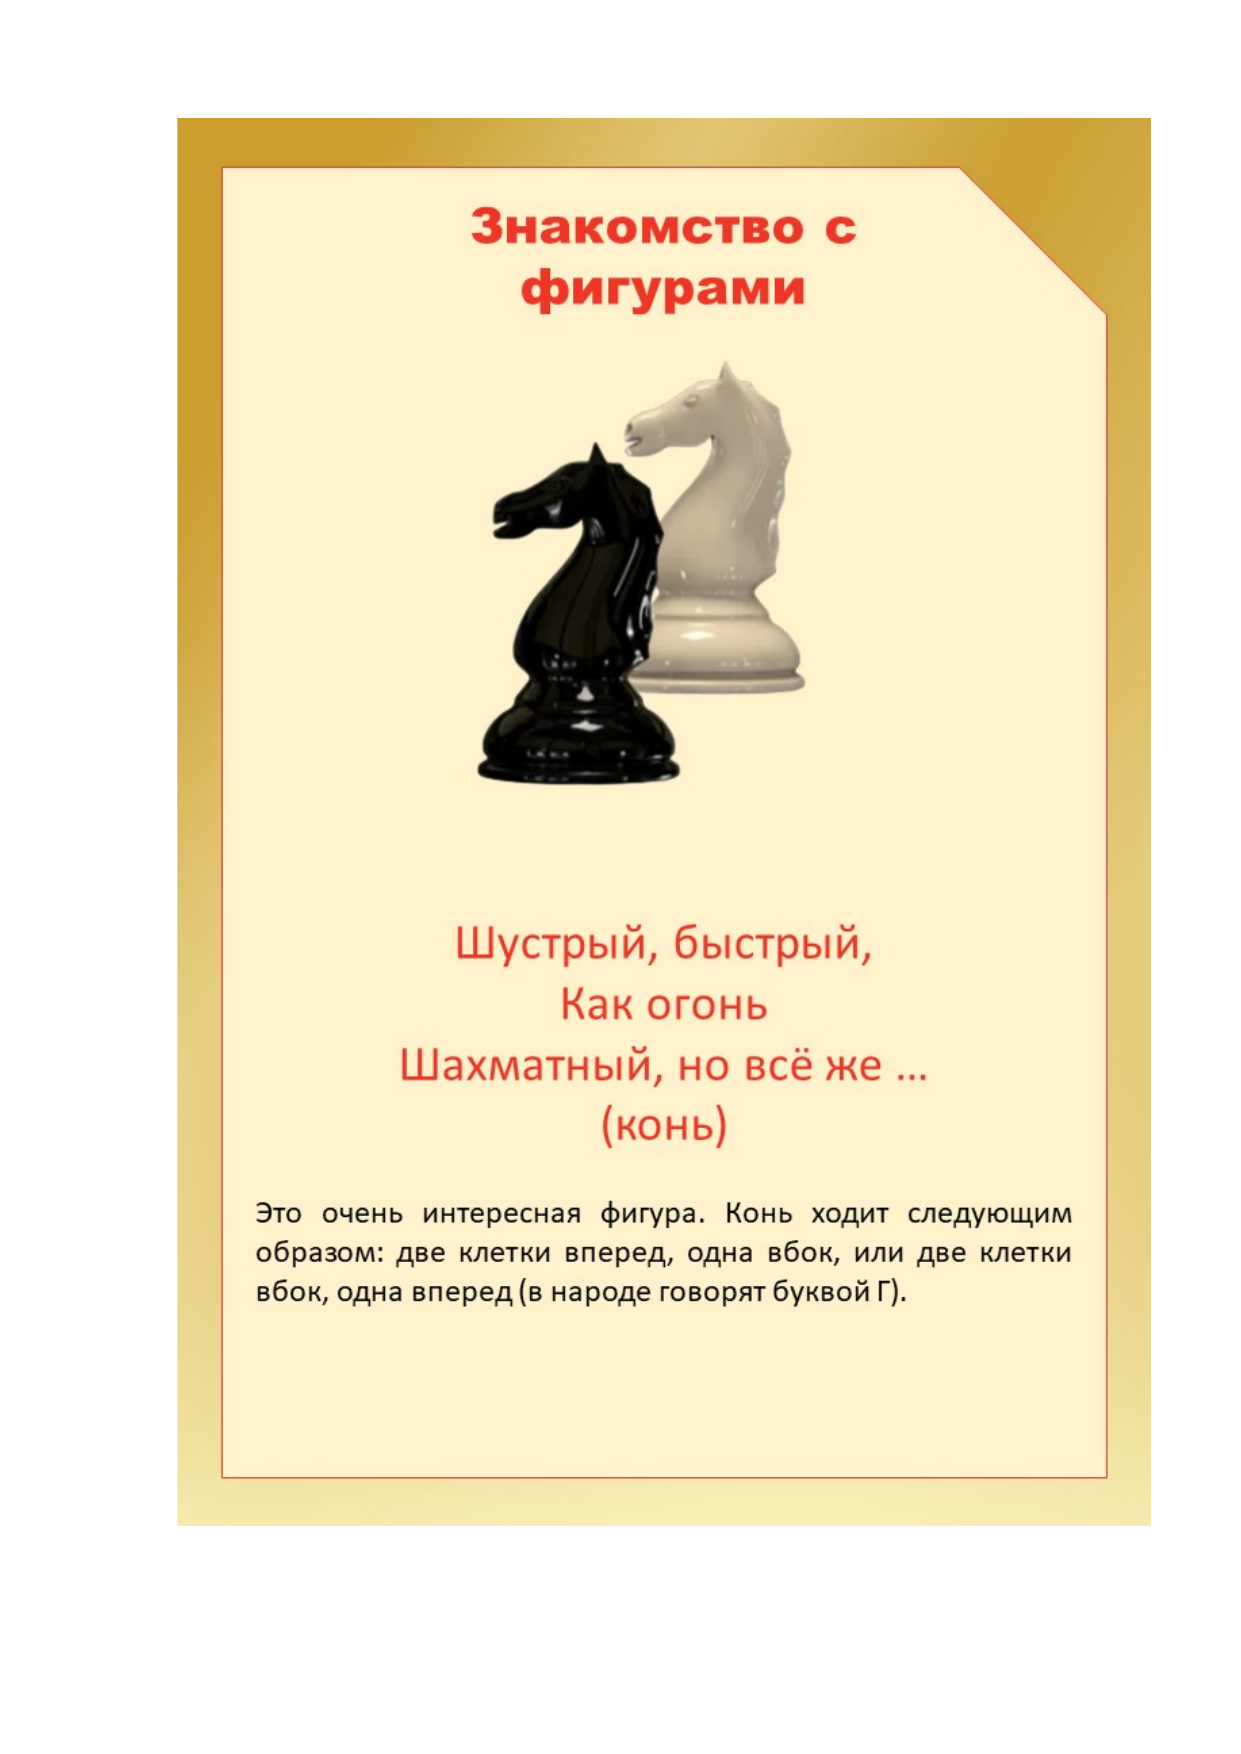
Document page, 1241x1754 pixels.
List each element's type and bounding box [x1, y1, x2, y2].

picture [177, 118, 1151, 1526]
